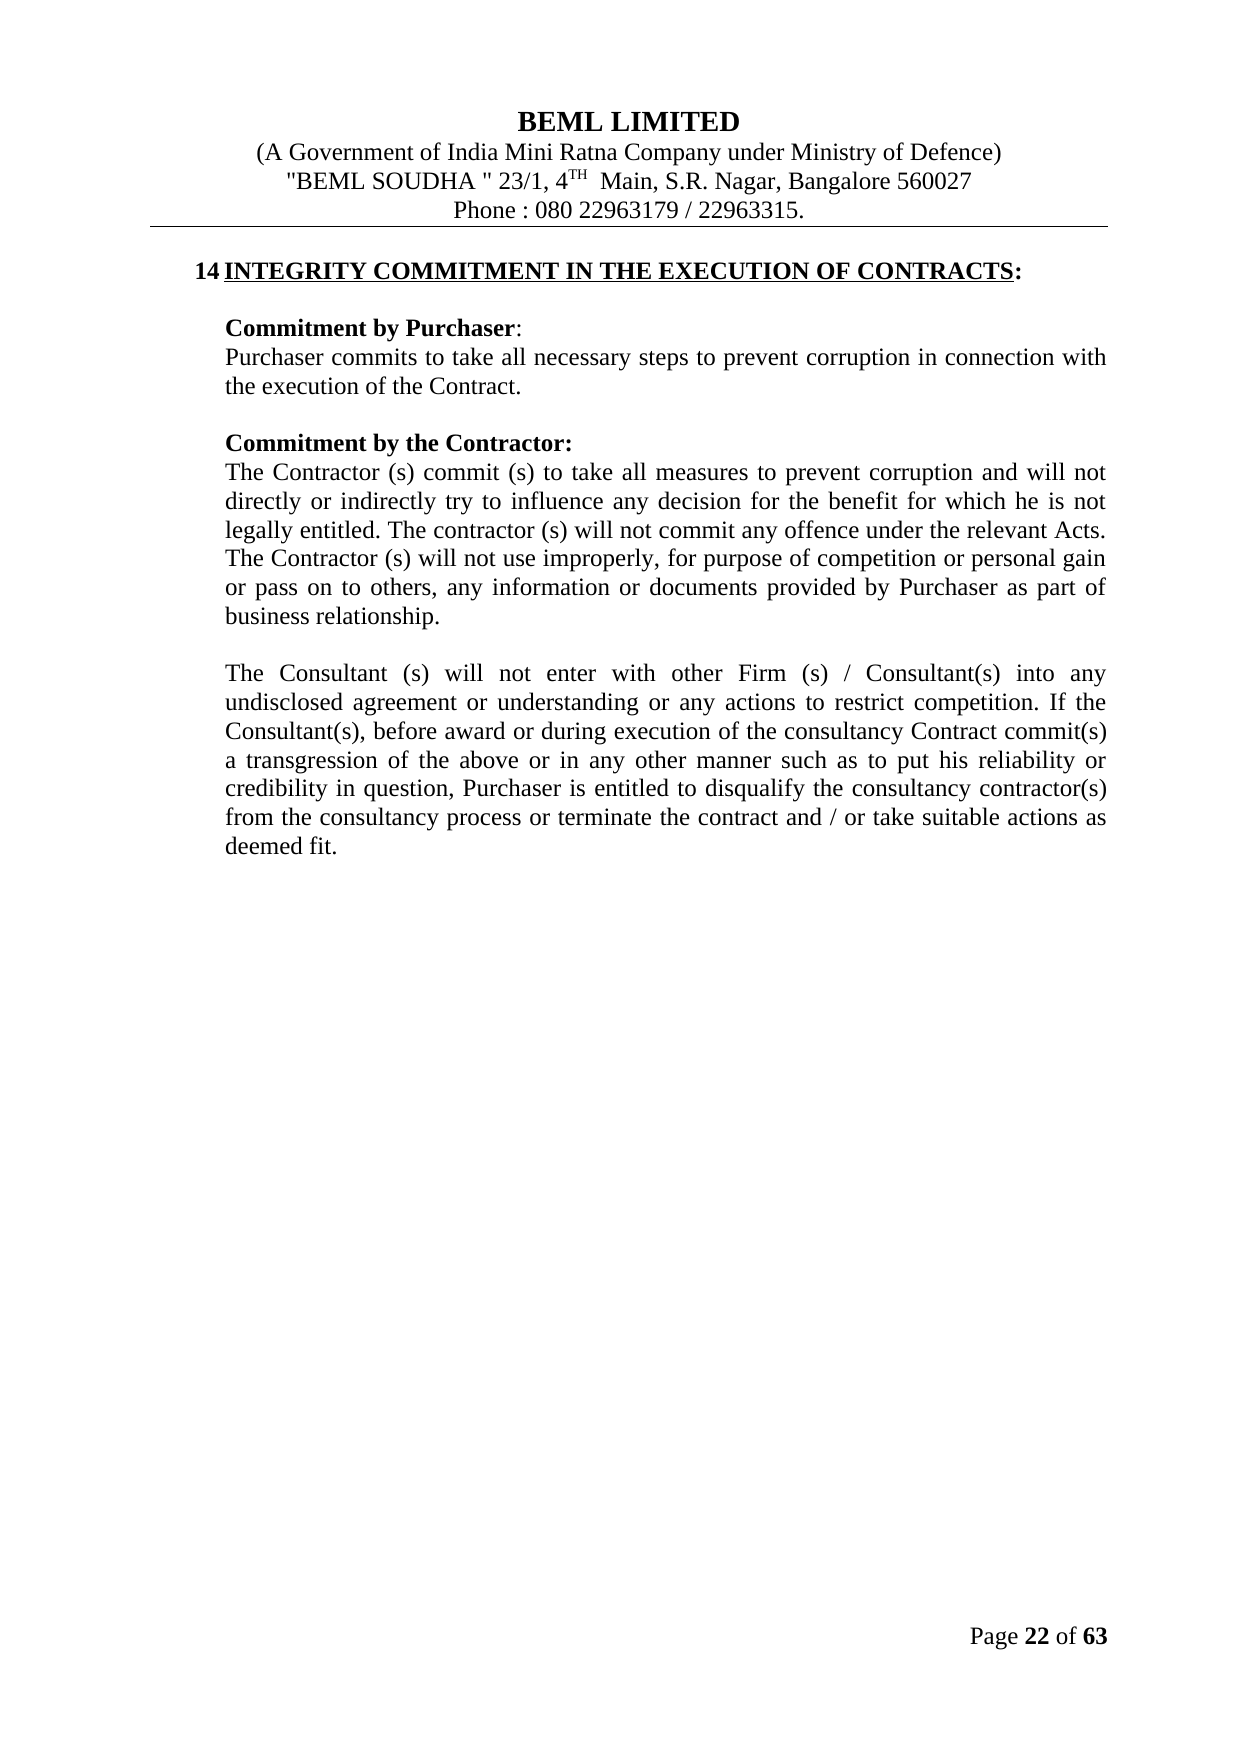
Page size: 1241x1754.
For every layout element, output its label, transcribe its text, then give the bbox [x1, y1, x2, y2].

text The Consultant (s) will not enter with other Firm (s) / Consultant(s) into any undisclosed agreement or understanding or any actions to restrict competition. If the Consultant(s), before award or during execution of the consultancy Contract commit(s) a transgression of the above or in any other manner such as to put his reliability or credibility in question, Purchaser is entitled to disqualify the consultancy contractor(s) from the consultancy process or terminate the contract and / or take suitable actions as deemed fit. [225, 658, 1108, 860]
text The Contractor (s) commit (s) to take all measures to prevent corruption and will not directly or indirectly try to influence any decision for the benefit for which he is not legally entitled. The contractor (s) will not commit any offence under the relevant Acts. The Contractor (s) will not use improperly, for purpose of competition or personal gain or pass on to others, any information or documents provided by Purchaser as part of business relationship. [225, 457, 1108, 630]
text Purchaser commits to take all necessary steps to prevent corruption in connection with the execution of the Contract. [225, 342, 1108, 400]
text Commitment by Purchaser: [150, 313, 1108, 342]
text Commitment by the Contractor: [150, 428, 1108, 457]
list INTEGRITY COMMITMENT IN THE EXECUTION OF CONTRACTS: [194, 256, 1108, 285]
